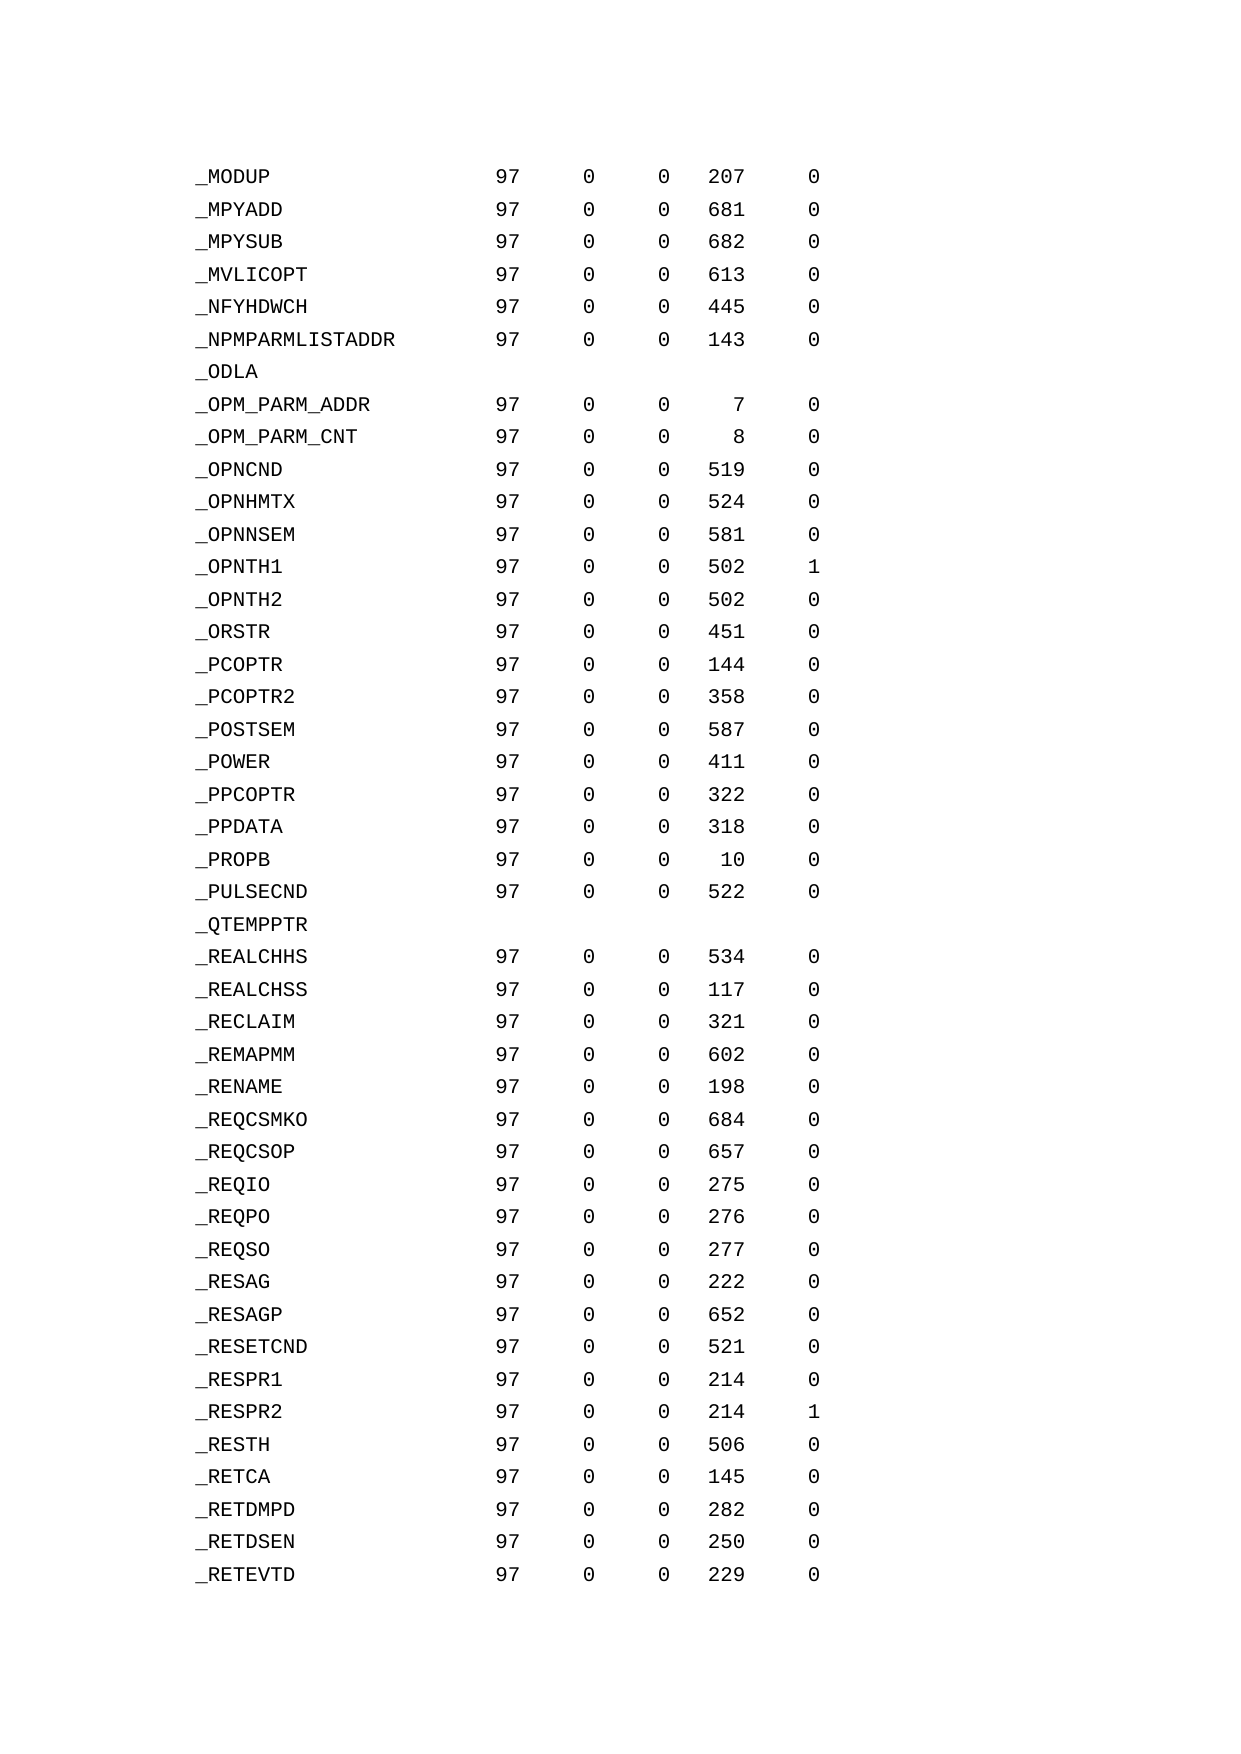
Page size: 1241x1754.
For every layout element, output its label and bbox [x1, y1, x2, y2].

table_header [171, 162, 1069, 1592]
